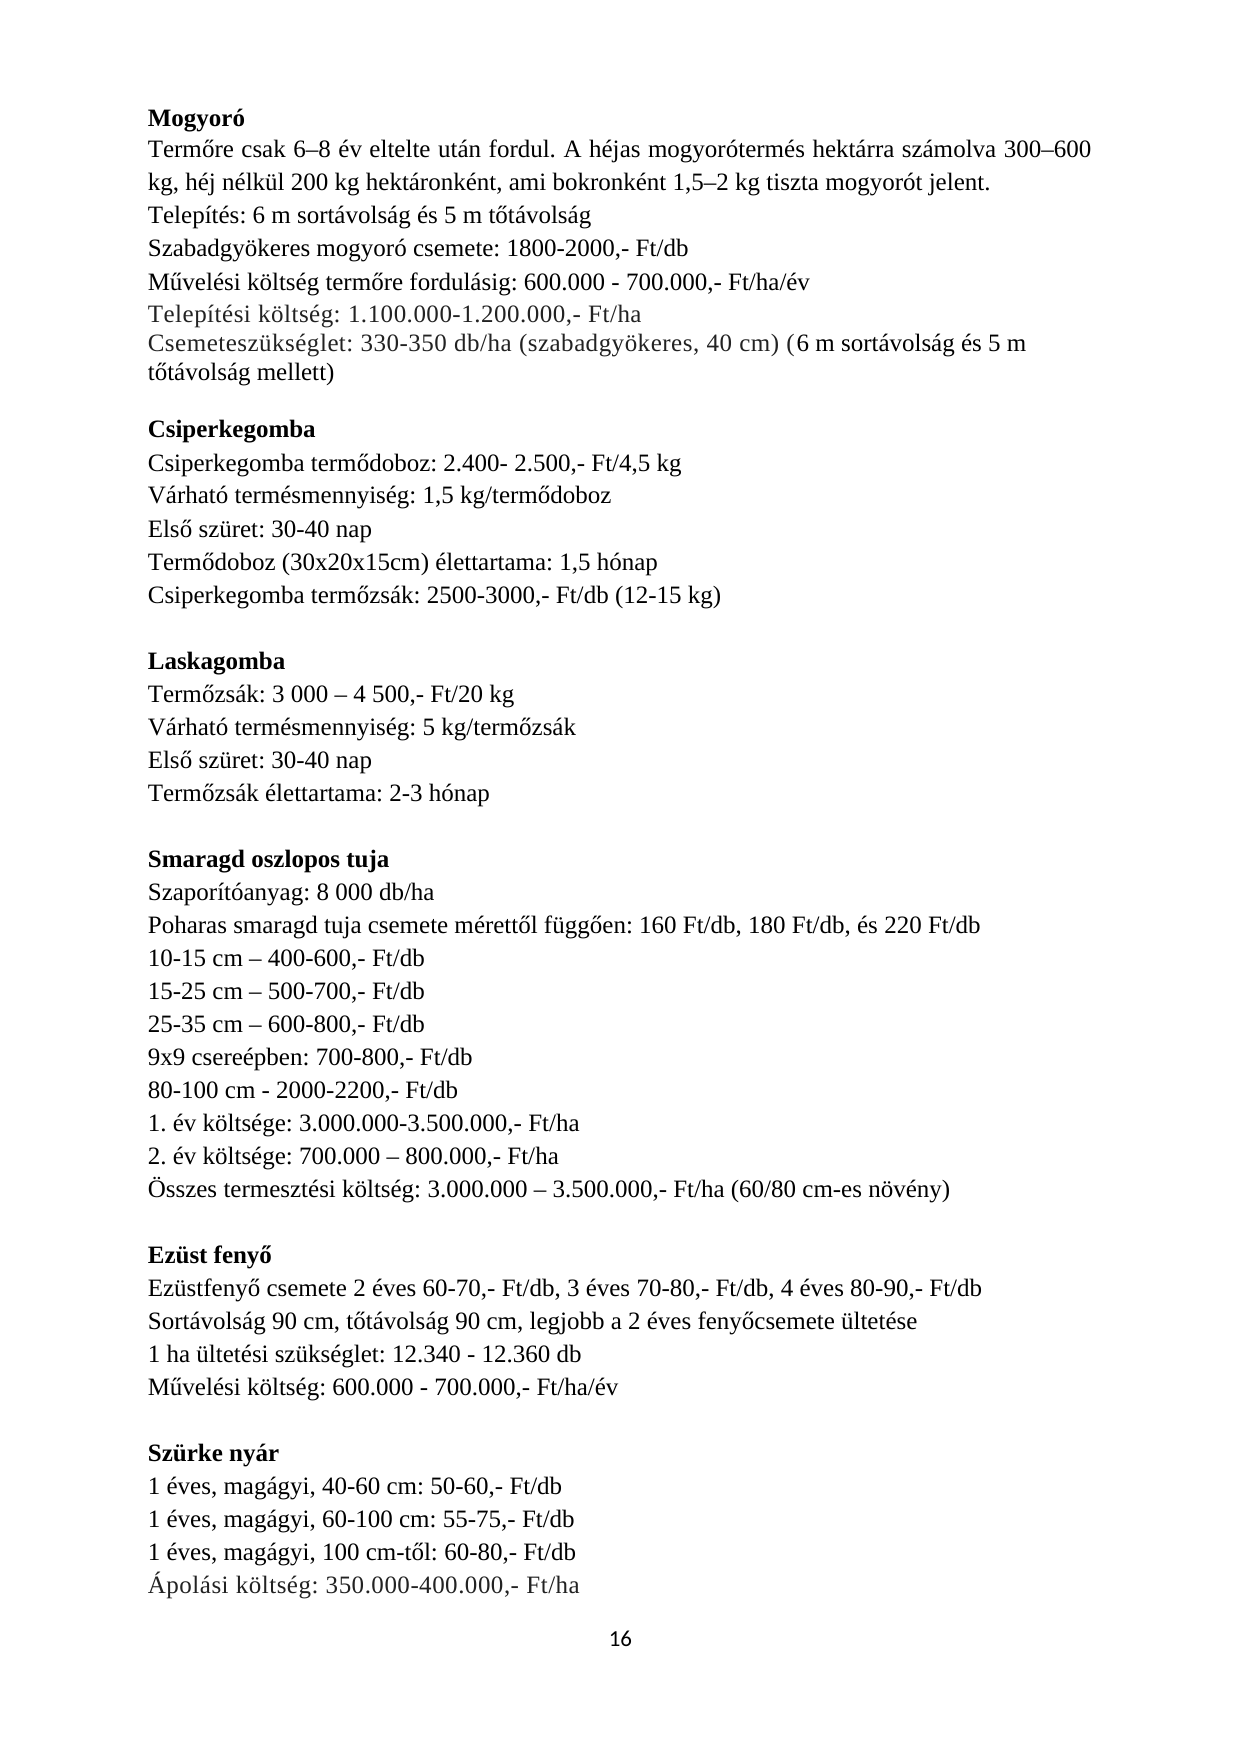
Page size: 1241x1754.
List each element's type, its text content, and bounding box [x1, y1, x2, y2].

text 2. év költsége: 700.000 – 800.000,- Ft/ha [148, 1141, 1093, 1170]
text Csiperkegomba termődoboz: 2.400- 2.500,- Ft/4,5 kg [148, 448, 1093, 476]
text 10-15 cm – 400-600,- Ft/db [148, 943, 1093, 972]
text Termőzsák élettartama: 2-3 hónap [148, 778, 1093, 807]
text Első szüret: 30-40 nap [148, 514, 1093, 542]
text Termőzsák: 3 000 – 4 500,- Ft/20 kg [148, 679, 1093, 707]
text Művelési költség termőre fordulásig: 600.000 - 700.000,- Ft/ha/év [148, 267, 1093, 295]
text 1. év költsége: 3.000.000-3.500.000,- Ft/ha [148, 1108, 1093, 1137]
text Ezüstfenyő csemete 2 éves 60-70,- Ft/db, 3 éves 70-80,- Ft/db, 4 éves 80-90,- Ft/db [148, 1273, 1093, 1302]
text 1 ha ültetési szükséglet: 12.340 - 12.360 db [148, 1339, 1093, 1368]
text 1 éves, magágyi, 100 cm-től: 60-80,- Ft/db [148, 1537, 1093, 1566]
text Szabadgyökeres mogyoró csemete: 1800-2000,- Ft/db [148, 233, 1093, 262]
text Szaporítóanyag: 8 000 db/ha [148, 877, 1093, 906]
text Sortávolság 90 cm, tőtávolság 90 cm, legjobb a 2 éves fenyőcsemete ültetése [148, 1306, 1093, 1335]
text Laskagomba [148, 646, 1093, 674]
text Várható termésmennyiség: 1,5 kg/termődoboz [148, 481, 1093, 509]
text 9x9 csereépben: 700-800,- Ft/db [148, 1042, 1093, 1071]
text 25-35 cm – 600-800,- Ft/db [148, 1009, 1093, 1038]
text 80-100 cm - 2000-2200,- Ft/db [148, 1075, 1093, 1104]
text Termődoboz (30x20x15cm) élettartama: 1,5 hónap [148, 547, 1093, 575]
text Csemeteszükséglet: 330-350 db/ha (szabadgyökeres, 40 cm) (6 m sortávolság és 5 m tőtávolság mellett) [148, 328, 1093, 386]
text 1 éves, magágyi, 60-100 cm: 55-75,- Ft/db [148, 1504, 1093, 1533]
text Ezüst fenyő [148, 1240, 1093, 1269]
text Telepítési költség: 1.100.000-1.200.000,- Ft/ha [148, 299, 1093, 328]
text Smaragd oszlopos tuja [148, 844, 1093, 873]
text Poharas smaragd tuja csemete mérettől függően: 160 Ft/db, 180 Ft/db, és 220 Ft/db [148, 910, 1093, 939]
text Művelési költség: 600.000 - 700.000,- Ft/ha/év [148, 1372, 1093, 1401]
text Összes termesztési költség: 3.000.000 – 3.500.000,- Ft/ha (60/80 cm-es növény) [148, 1174, 1093, 1203]
text 1 éves, magágyi, 40-60 cm: 50-60,- Ft/db [148, 1471, 1093, 1500]
text Ápolási költség: 350.000-400.000,- Ft/ha [148, 1570, 1093, 1599]
text Telepítés: 6 m sortávolság és 5 m tőtávolság [148, 201, 1093, 229]
text 15-25 cm – 500-700,- Ft/db [148, 976, 1093, 1005]
text Várható termésmennyiség: 5 kg/termőzsák [148, 712, 1093, 741]
text Csiperkegomba termőzsák: 2500-3000,- Ft/db (12-15 kg) [148, 580, 1093, 608]
text Mogyoró [148, 103, 1093, 132]
text Szürke nyár [148, 1438, 1093, 1467]
text Első szüret: 30-40 nap [148, 745, 1093, 773]
text Csiperkegomba [148, 414, 1093, 443]
text Termőre csak 6–8 év eltelte után fordul. A héjas mogyorótermés hektárra számolva 300–600 kg, héj nélkül 200 kg hektáronként, ami bokronként 1,5–2 kg tiszta mogyorót jelent. [148, 134, 1093, 196]
